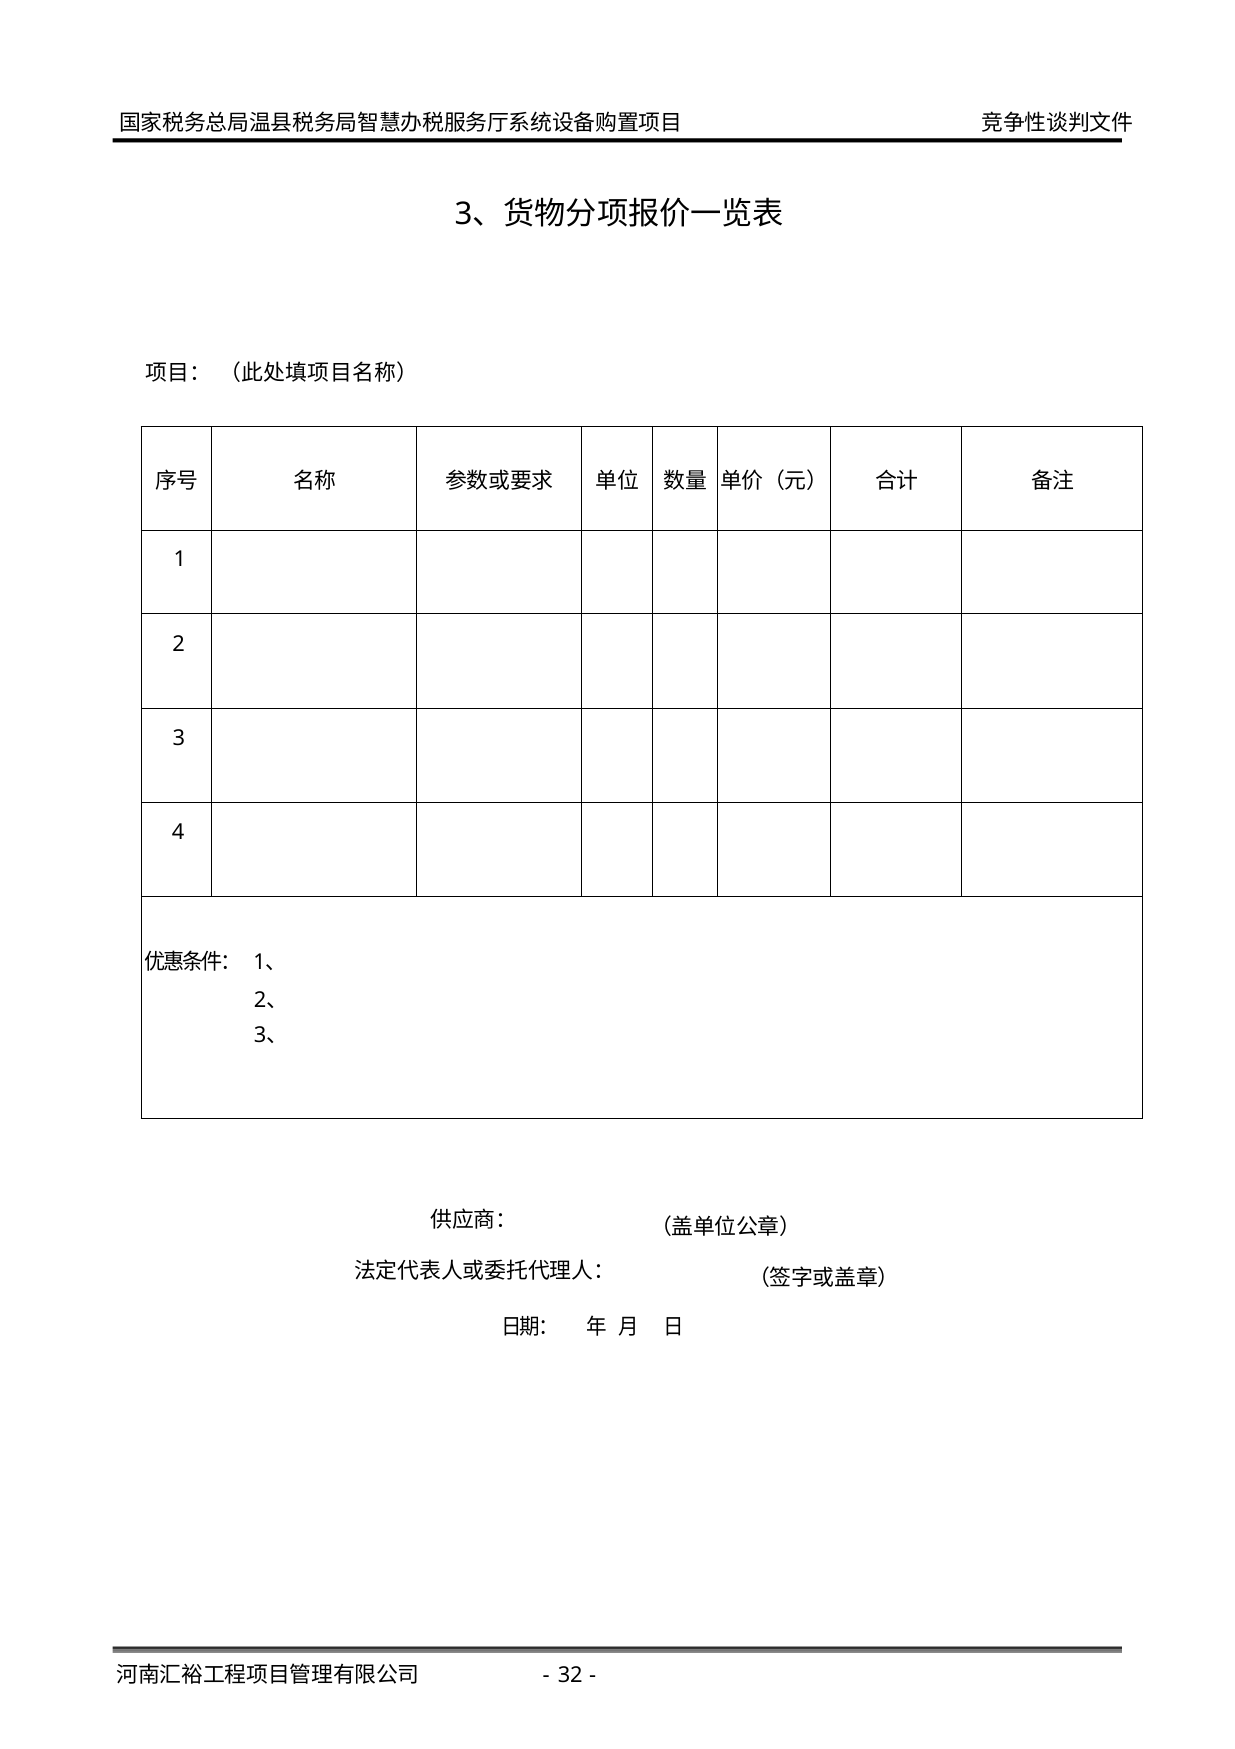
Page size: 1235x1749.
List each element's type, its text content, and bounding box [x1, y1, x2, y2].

table_cell [212, 531, 416, 613]
table_cell [212, 614, 416, 708]
table_cell [417, 803, 581, 896]
table_cell [718, 531, 830, 613]
table_cell [653, 531, 717, 613]
table_cell 2 [142, 614, 211, 708]
table_cell [417, 614, 581, 708]
text （盖单位公章） [635, 1216, 1143, 1239]
table_header 合计 [831, 427, 961, 530]
table_header 名称 [212, 427, 416, 530]
table_header 数量 [653, 427, 717, 530]
text 3、货物分项报价一览表 [112, 197, 1143, 232]
table_cell [212, 709, 416, 802]
table_header 序号 [142, 427, 211, 530]
picture [112, 1646, 1122, 1653]
picture [112, 138, 1122, 144]
table_cell [962, 803, 1142, 896]
table_cell [582, 803, 652, 896]
text （签字或盖章） [635, 1267, 1143, 1291]
table_cell [962, 614, 1142, 708]
text 供应商： [112, 1208, 625, 1232]
table_cell [831, 709, 961, 802]
table_cell [831, 614, 961, 708]
table_cell [582, 614, 652, 708]
table_cell 优惠条件： 1、 2、 3、 [142, 897, 1142, 1118]
text 法定代表人或委托代理人： [112, 1259, 625, 1283]
table_cell [653, 803, 717, 896]
table_cell [417, 709, 581, 802]
table_cell [417, 531, 581, 613]
text 日期： 年 月 日 [112, 1315, 1143, 1339]
text 项目： （此处填项目名称） [112, 361, 1143, 385]
table_cell 3 [142, 709, 211, 802]
table_cell [718, 803, 830, 896]
table_cell 1 [142, 531, 211, 613]
table_cell [582, 531, 652, 613]
table_cell [962, 709, 1142, 802]
table_cell [718, 614, 830, 708]
table_header 单价（元） [718, 427, 830, 530]
table_cell [831, 531, 961, 613]
table_cell 4 [142, 803, 211, 896]
table_cell [831, 803, 961, 896]
table_cell [653, 614, 717, 708]
table_header 单位 [582, 427, 652, 530]
table_header 备注 [962, 427, 1142, 530]
text 河南汇裕工程项目管理有限公司 - 32 - [112, 1663, 1143, 1687]
table_cell [212, 803, 416, 896]
table_cell [582, 709, 652, 802]
table_cell [653, 709, 717, 802]
table_cell [962, 531, 1142, 613]
table_header 参数或要求 [417, 427, 581, 530]
table_cell [718, 709, 830, 802]
